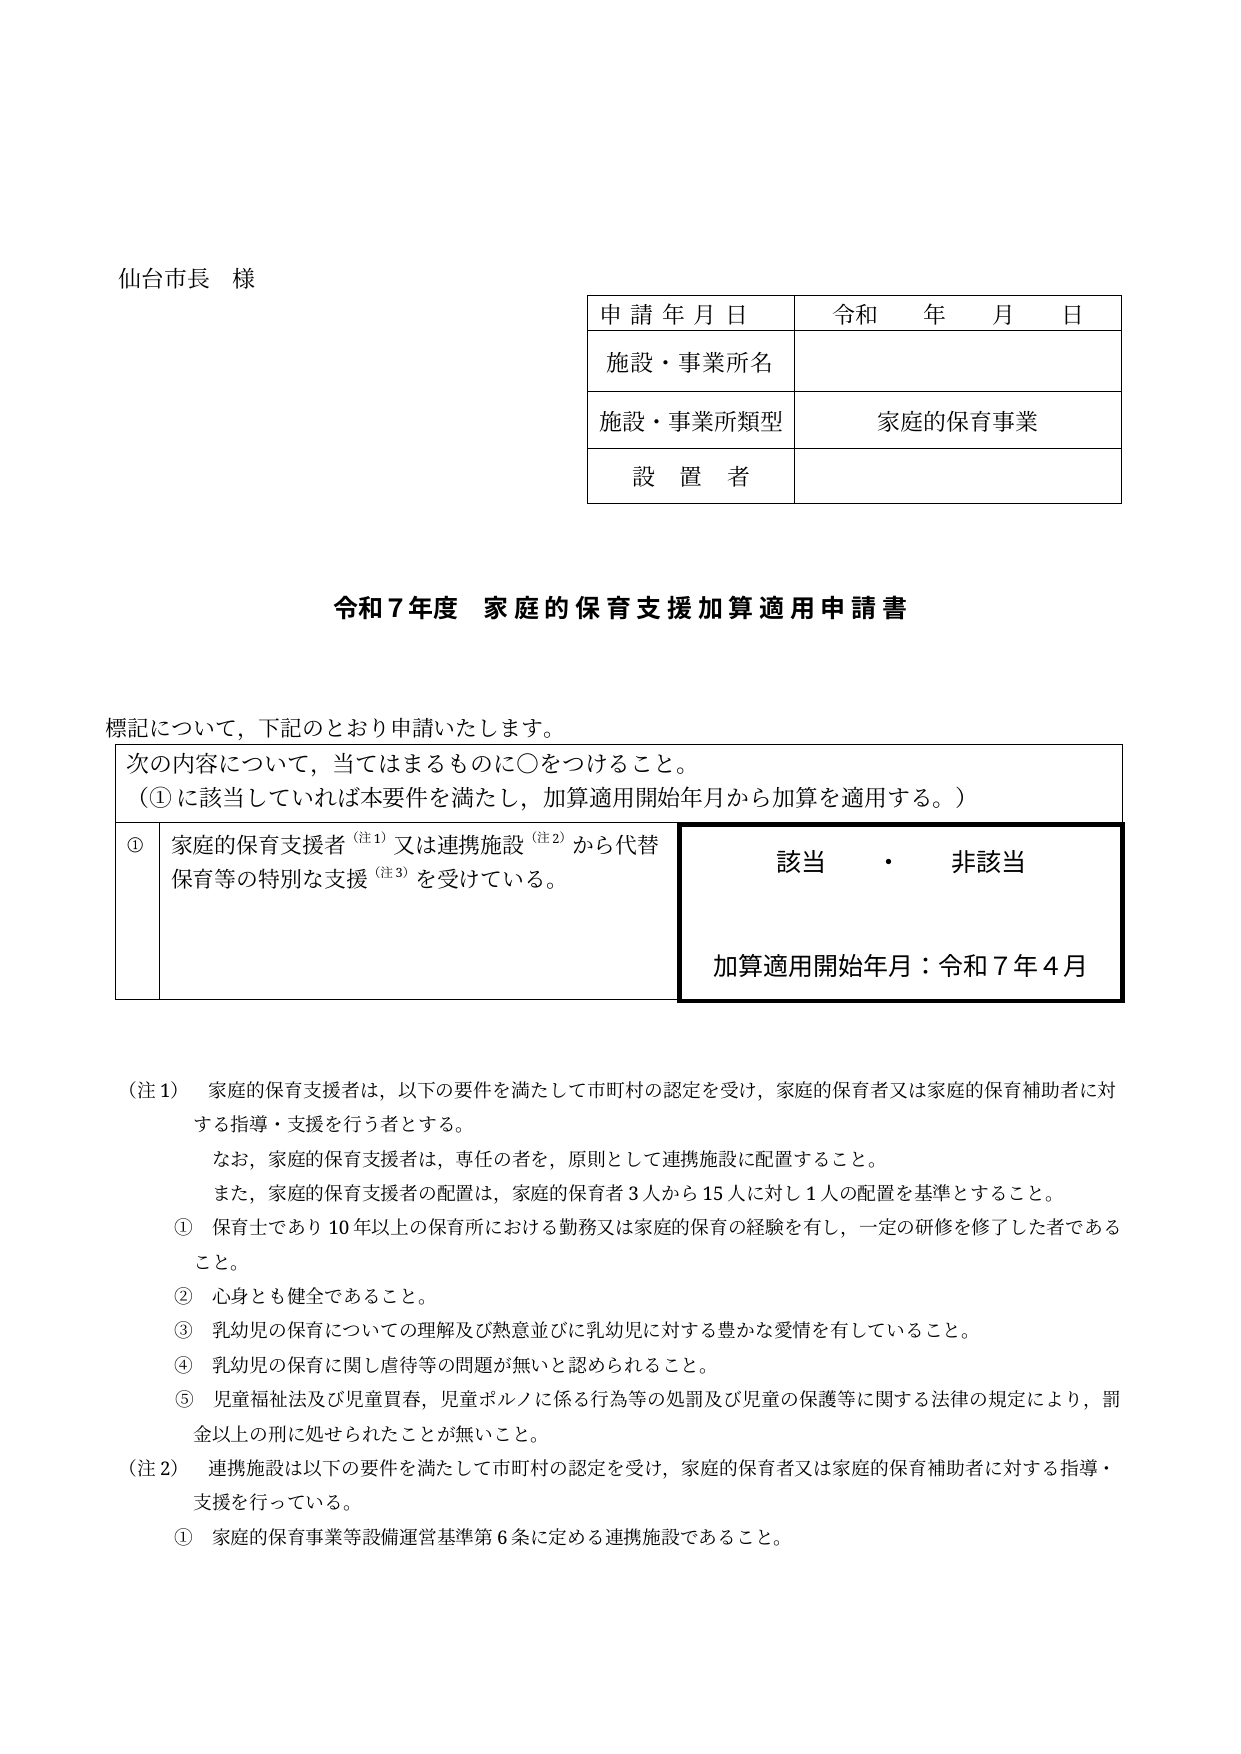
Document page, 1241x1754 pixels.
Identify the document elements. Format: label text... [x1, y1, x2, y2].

table_cell [116, 823, 159, 998]
table_cell 該当 ・ 非該当 加算適用開始年月：令和７年４月 [682, 827, 1120, 998]
table_header 次の内容について，当てはまるものに○をつけること。 に該当していれば本要件を満たし，加算適用開始年月から加算を適用する。） [116, 745, 1122, 822]
text ⑤ 児童福祉法及び児童買春，児童ポルノに係る行為等の処罰及び児童の保護等に関する法律の規定により，罰金以上の刑に処せられたことが無いこと。 [118, 1381, 1122, 1450]
text ③ 乳幼児の保育についての理解及び熱意並びに乳幼児に対する豊かな愛情を有していること。 [118, 1313, 1122, 1347]
text ① 家庭的保育事業等設備運営基準第6条に定める連携施設であること。 [118, 1519, 1122, 1553]
text ② 心身とも健全であること。 [118, 1278, 1122, 1313]
table_cell 設置者 [588, 449, 794, 503]
text ① 保育士であり10年以上の保育所における勤務又は家庭的保育の経験を有し，一定の研修を修了した者であること。 [118, 1209, 1122, 1278]
table_cell [795, 449, 1121, 503]
text 令和７年度 家 庭 的 保 育 支 援 加 算 適 用 申 請 書 [118, 572, 1122, 641]
table_cell 家庭的保育支援者（注1）又は連携施設（注2）から代替保育等の特別な支援（注3）を受けている。 [160, 823, 677, 998]
text なお，家庭的保育支援者は，専任の者を，原則として連携施設に配置すること。 [118, 1141, 1122, 1175]
table_cell 施設・事業所類型 [588, 392, 794, 448]
text また，家庭的保育支援者の配置は，家庭的保育者3人から15人に対し1人の配置を基準とすること。 [118, 1175, 1122, 1209]
table_header 令和 年 月 日 [795, 296, 1121, 330]
text （注1） 家庭的保育支援者は，以下の要件を満たして市町村の認定を受け，家庭的保育者又は家庭的保育補助者に対する指導・支援を行う者とする。 [118, 1072, 1122, 1141]
table_cell [795, 331, 1121, 391]
table_cell 施設・事業所名 [588, 331, 794, 391]
text 標記について，下記のとおり申請いたします。 [106, 710, 1070, 744]
text （注2） 連携施設は以下の要件を満たして市町村の認定を受け，家庭的保育者又は家庭的保育補助者に対する指導・支援を行っている。 [118, 1450, 1122, 1519]
table_cell 家庭的保育事業 [795, 392, 1121, 448]
text ④ 乳幼児の保育に関し虐待等の問題が無いと認められること。 [118, 1347, 1122, 1381]
text 仙台市長 様 [118, 261, 1122, 295]
table_header 申請年月日 [588, 296, 794, 330]
